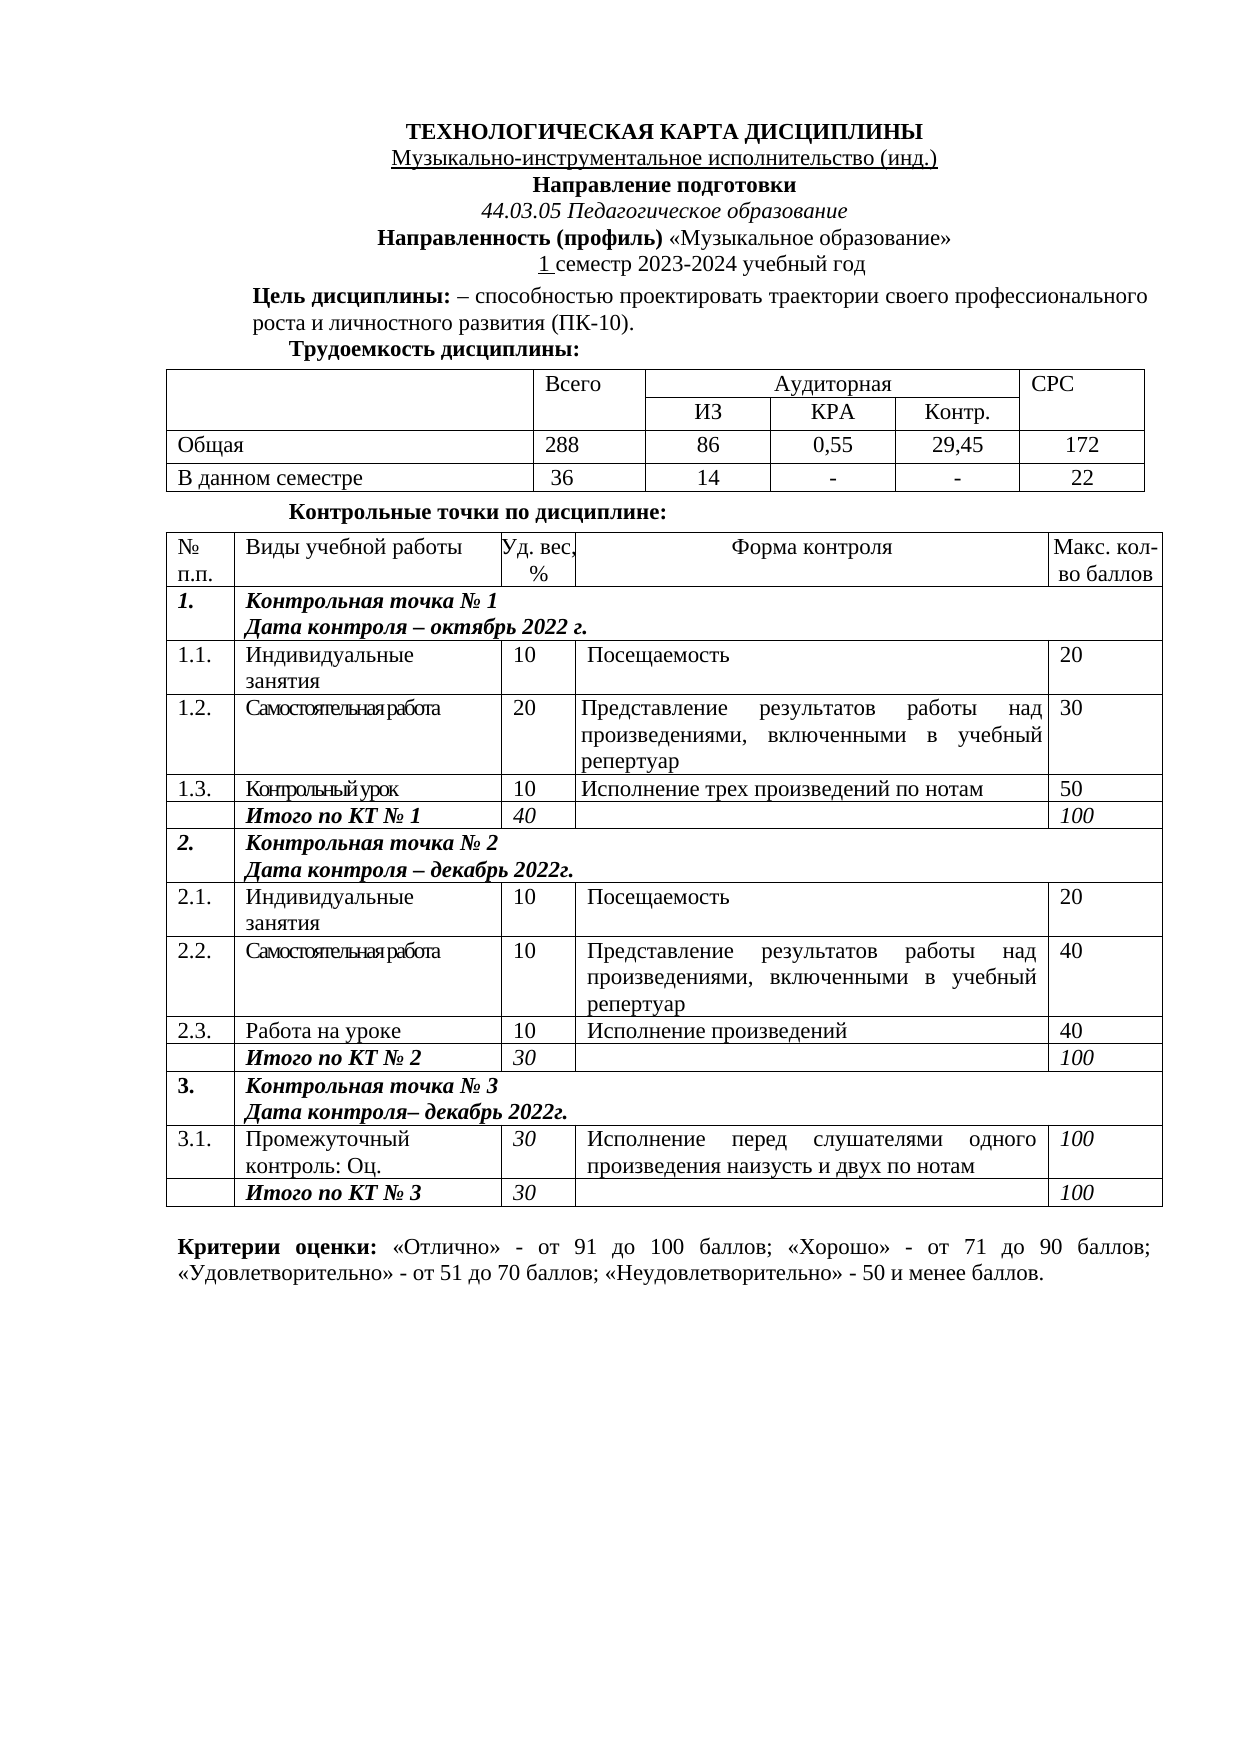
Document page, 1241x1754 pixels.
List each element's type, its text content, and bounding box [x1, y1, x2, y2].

table_cell 30 [502, 1179, 575, 1206]
table_cell [167, 1179, 234, 1206]
table_cell Индивидуальные занятия [235, 641, 501, 693]
table_cell 10 [502, 641, 575, 693]
table_cell 40 [502, 802, 575, 828]
table_cell 100 [1049, 1044, 1162, 1071]
text 44.03.05 Педагогическое образование [177, 197, 1152, 223]
table_cell Итого по КТ № 3 [235, 1179, 501, 1206]
table_header Форма контроля [576, 533, 1048, 586]
table_cell [167, 1044, 234, 1071]
text ТЕХНОЛОГИЧЕСКАЯ КАРТА ДИСЦИПЛИНЫ [177, 118, 1152, 144]
table_cell 10 [502, 883, 575, 936]
table_cell Исполнение произведений [576, 1017, 1048, 1043]
table_cell 22 [1020, 464, 1144, 491]
table_header Макс. кол-во баллов [1049, 533, 1162, 586]
table_cell 29,45 [896, 431, 1019, 463]
table_cell 2. [167, 829, 234, 882]
table_cell [576, 1179, 1048, 1206]
table_cell Контрольный урок [235, 775, 501, 801]
table_cell 2.3. [167, 1017, 234, 1043]
table_cell 30 [502, 1044, 575, 1071]
table_header Аудиторная [646, 370, 1019, 397]
table_cell - [896, 464, 1019, 491]
table_cell КРА [771, 398, 895, 430]
table_header Всего [534, 370, 645, 430]
table_cell Представление результатов работы над произведениями, включенными в учебный репертуар [576, 937, 1048, 1016]
table_cell 100 [1049, 802, 1162, 828]
table_cell 2.1. [167, 883, 234, 936]
table_cell Работа на уроке [235, 1017, 501, 1043]
text Музыкально-инструментальное исполнительство (инд.) [177, 144, 1152, 171]
table_cell Контр. [896, 398, 1019, 430]
table_cell Исполнение перед слушателями одного произведения наизусть и двух по нотам [576, 1126, 1048, 1178]
table_cell [576, 802, 1048, 828]
table_cell 50 [1049, 775, 1162, 801]
table_cell Исполнение трех произведений по нотам [576, 775, 1048, 801]
table_cell 100 [1049, 1179, 1162, 1206]
table_cell В данном семестре [167, 464, 533, 491]
table_header № п.п. [167, 533, 234, 586]
table_header Виды учебной работы [235, 533, 501, 586]
table_cell 0,55 [771, 431, 895, 463]
table_cell Общая [167, 431, 533, 463]
table_cell 40 [1049, 1017, 1162, 1043]
table_cell 30 [1049, 695, 1162, 773]
table_cell 36 [534, 464, 645, 491]
text Направление подготовки [177, 171, 1152, 197]
table_cell 2.2. [167, 937, 234, 1016]
table_cell 172 [1020, 431, 1144, 463]
table_cell 40 [1049, 937, 1162, 1016]
table_cell - [771, 464, 895, 491]
table_cell 1.2. [167, 695, 234, 773]
table_cell 14 [646, 464, 770, 491]
table_cell 20 [1049, 883, 1162, 936]
table_cell Промежуточный контроль: Оц. [235, 1126, 501, 1178]
table_cell 1.3. [167, 775, 234, 801]
table_cell 86 [646, 431, 770, 463]
table_header Уд. вес, % [502, 533, 575, 586]
table_cell Самостоятельная работа [235, 695, 501, 773]
table_header [167, 370, 533, 430]
table_cell 1.1. [167, 641, 234, 693]
table_cell 100 [1049, 1126, 1162, 1178]
table_cell 3.1. [167, 1126, 234, 1178]
list Контрольные точки по дисциплине: [288, 498, 1152, 524]
table_cell Посещаемость [576, 641, 1048, 693]
table_cell 30 [502, 1126, 575, 1178]
table_cell [167, 802, 234, 828]
table_cell 10 [502, 937, 575, 1016]
table_cell Итого по КТ № 1 [235, 802, 501, 828]
table_cell ИЗ [646, 398, 770, 430]
text 1 семестр 2023-2024 учебный год [177, 250, 1152, 276]
text Направленность (профиль) «Музыкальное образование» [177, 223, 1152, 250]
table_cell Итого по КТ № 2 [235, 1044, 501, 1071]
table_cell Индивидуальные занятия [235, 883, 501, 936]
table_cell 288 [534, 431, 645, 463]
table_cell Посещаемость [576, 883, 1048, 936]
list Трудоемкость дисциплины: [288, 335, 1152, 362]
table_cell 1. [167, 587, 234, 640]
table_cell [576, 1044, 1048, 1071]
table_cell Контрольная точка № 2 Дата контроля – декабрь 2022г. [235, 829, 1162, 882]
table_cell 3. [167, 1072, 234, 1124]
table_cell 10 [502, 775, 575, 801]
table_cell Представление результатов работы над произведениями, включенными в учебный репертуар [576, 695, 1048, 773]
list Цель дисциплины: – способностью проектировать траектории своего профессионального роста и личностного развития (ПК-10). [252, 282, 1148, 335]
table_header СРС [1020, 370, 1144, 430]
table_cell Самостоятельная работа [235, 937, 501, 1016]
table_cell Контрольная точка № 1 Дата контроля – октябрь 2022 г. [235, 587, 1162, 640]
table_cell 20 [502, 695, 575, 773]
table_cell Контрольная точка № 3 Дата контроля– декабрь 2022г. [235, 1072, 1162, 1124]
list Критерии оценки: «Отлично» - от 91 до 100 баллов; «Хорошо» - от 71 до 90 баллов; «Удовлетворительно» - от 51 до 70 баллов; «Неудовлетворительно» - 50 и менее баллов. [177, 1233, 1152, 1286]
table_cell 20 [1049, 641, 1162, 693]
table_cell 10 [502, 1017, 575, 1043]
